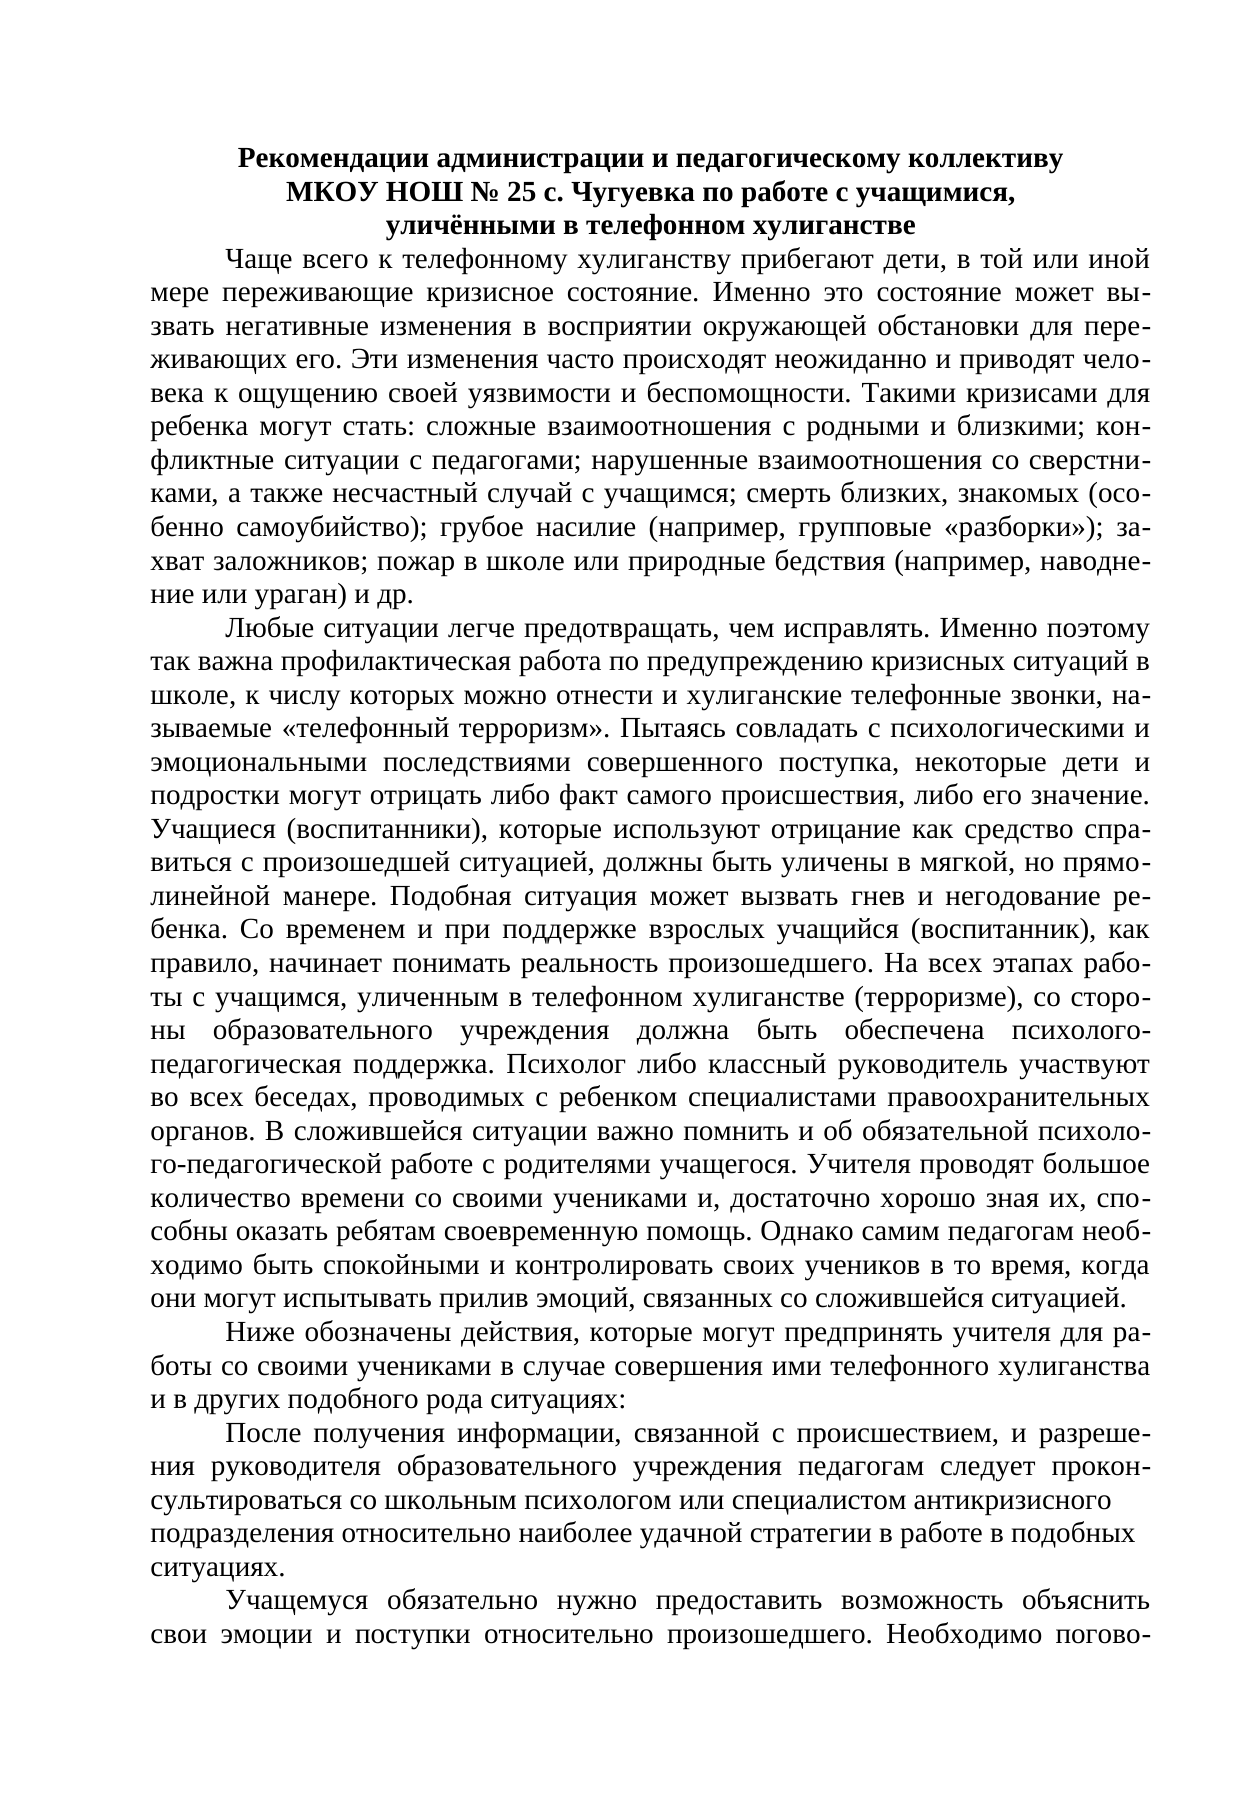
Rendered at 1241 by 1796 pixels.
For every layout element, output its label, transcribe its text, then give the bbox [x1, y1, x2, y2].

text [150, 1583, 1151, 1650]
text подразделения относительно наиболее удачной стратегии в работе в подобных ситуациях. [150, 1516, 1151, 1583]
text После получения информации, связанной с происшествием, и разрешения руководителя образовательного учреждения педагогам следует проконсультироваться со школьным психологом или специалистом антикризисного [150, 1415, 1151, 1516]
text Рекомендации администрации и педагогическому коллективу МКОУ НОШ № 25 с. Чугуевка по работе с учащимися, уличёнными в телефонном хулиганстве [81, 141, 1220, 241]
text Ниже обозначены действия, которые могут предпринять учителя для работы со своими учениками в случае совершения ими телефонного хулиганства и в других подобного рода ситуациях: [150, 1315, 1151, 1415]
text Любые ситуации легче предотвращать, чем исправлять. Именно поэтому так важна профилактическая работа по предупреждению кризисных ситуаций в школе, к числу которых можно отнести и хулиганские телефонные звонки, называемые «телефонный терроризм». Пытаясь совладать с психологическими и эмоциональными последствиями совершенного поступка, некоторые дети и подростки могут отрицать либо факт самого происшествия, либо его значение. Учащиеся (воспитанники), которые используют отрицание как средство справиться с произошедшей ситуацией, должны быть уличены в мягкой, но прямолинейной манере. Подобная ситуация может вызвать гнев и негодование ребенка. Со временем и при поддержке взрослых учащийся (воспитанник), как правило, начинает понимать реальность произошедшего. На всех этапах работы с учащимся, уличенным в телефонном хулиганстве (терроризме), со стороны образовательного учреждения должна быть обеспечена психологопедагогическая поддержка. Психолог либо классный руководитель участвуют во всех беседах, проводимых с ребенком специалистами правоохранительных органов. В сложившейся ситуации важно помнить и об обязательной психолого-педагогической работе с родителями учащегося. Учителя проводят большое количество времени со своими учениками и, достаточно хорошо зная их, способны оказать ребятам своевременную помощь. Однако самим педагогам необходимо быть спокойными и контролировать своих учеников в то время, когда они могут испытывать прилив эмоций, связанных со сложившейся ситуацией. [150, 610, 1151, 1315]
text Чаще всего к телефонному хулиганству прибегают дети, в той или иной мере переживающие кризисное состояние. Именно это состояние может вызвать негативные изменения в восприятии окружающей обстановки для переживающих его. Эти изменения часто происходят неожиданно и приводят человека к ощущению своей уязвимости и беспомощности. Такими кризисами для ребенка могут стать: сложные взаимоотношения с родными и близкими; конфликтные ситуации с педагогами; нарушенные взаимоотношения со сверстниками, а также несчастный случай с учащимся; смерть близких, знакомых (особенно самоубийство); грубое насилие (например, групповые «разборки»); захват заложников; пожар в школе или природные бедствия (например, наводнение или ураган) и др. [150, 241, 1151, 610]
